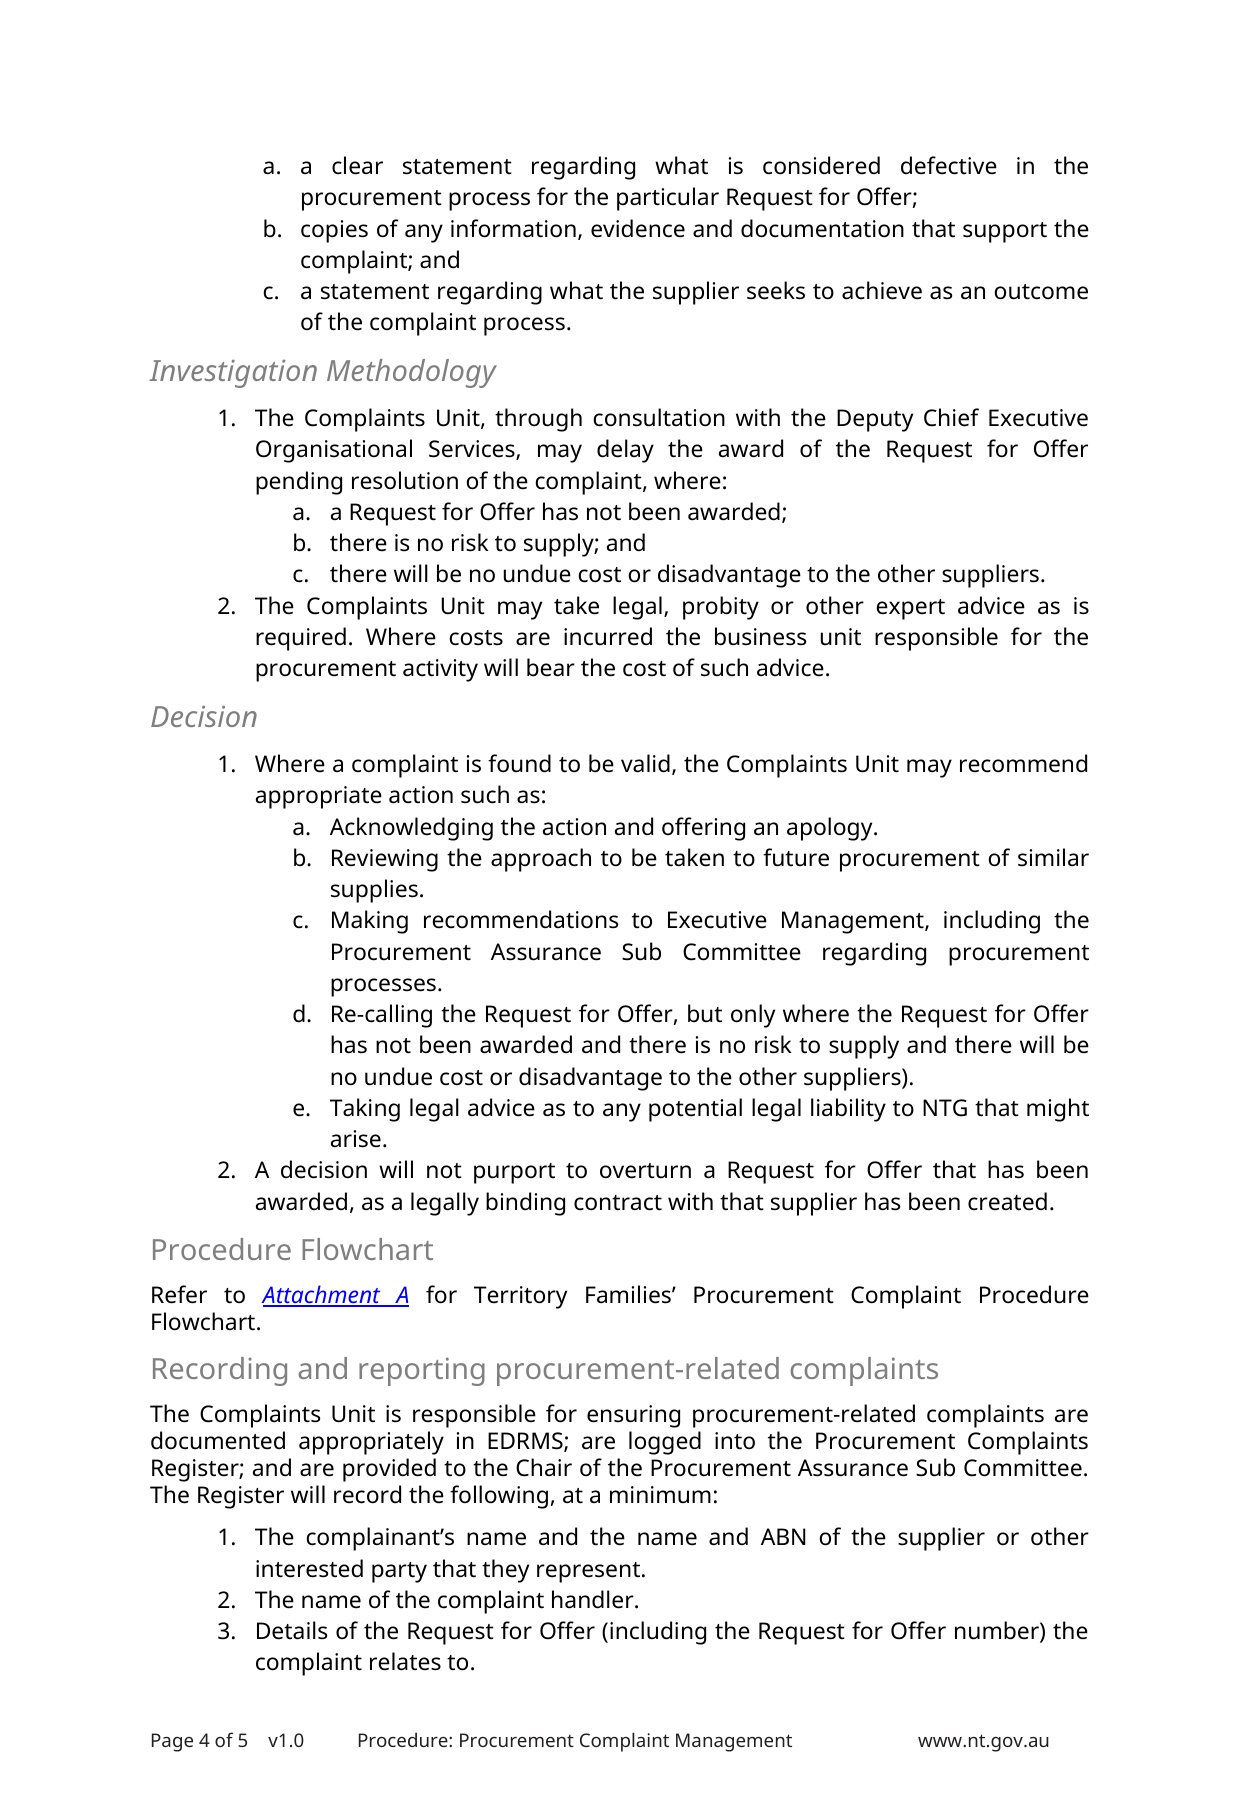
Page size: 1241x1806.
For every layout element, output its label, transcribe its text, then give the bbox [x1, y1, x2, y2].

list a Request for Offer has not been awarded; [292, 496, 1090, 527]
list A decision will not purport to overturn a Request for Offer that has been awarded, as a legally binding contract with that supplier has been created. [217, 1154, 1090, 1217]
list Acknowledging the action and offering an apology. [292, 811, 1090, 842]
list Where a complaint is found to be valid, the Complaints Unit may recommend appropriate action such as: [217, 748, 1090, 811]
list Reviewing the approach to be taken to future procurement of similar supplies. [292, 842, 1090, 904]
list a clear statement regarding what is considered defective in the procurement process for the particular Request for Offer; [262, 150, 1090, 212]
subtitle Recording and reporting procurement-related complaints [150, 1348, 1090, 1388]
list The name of the complaint handler. [217, 1584, 1090, 1615]
text Refer to Attachment A for Territory Families’ Procurement Complaint Procedure Flowchart. [150, 1282, 1090, 1336]
subtitle Procedure Flowchart [150, 1229, 1090, 1269]
list there will be no undue cost or disadvantage to the other suppliers. [292, 558, 1090, 590]
list copies of any information, evidence and documentation that support the complaint; and [262, 212, 1090, 275]
list Taking legal advice as to any potential legal liability to NTG that might arise. [292, 1092, 1090, 1154]
list there is no risk to supply; and [292, 527, 1090, 558]
text The Complaints Unit is responsible for ensuring procurement-related complaints are documented appropriately in EDRMS; are logged into the Procurement Complaints Register; and are provided to the Chair of the Procurement Assurance Sub Committee. The Register will record the following, at a minimum: [150, 1400, 1090, 1509]
list a statement regarding what the supplier seeks to achieve as an outcome of the complaint process. [262, 275, 1090, 337]
list Details of the Request for Offer (including the Request for Offer number) the complaint relates to. [217, 1615, 1090, 1677]
subtitle Decision [150, 696, 1090, 736]
list Making recommendations to Executive Management, including the Procurement Assurance Sub Committee regarding procurement processes. [292, 904, 1090, 998]
list The complainant’s name and the name and ABN of the supplier or other interested party that they represent. [217, 1521, 1090, 1584]
subtitle Investigation Methodology [150, 350, 1090, 390]
list Re-calling the Request for Offer, but only where the Request for Offer has not been awarded and there is no risk to supply and there will be no undue cost or disadvantage to the other suppliers). [292, 998, 1090, 1092]
list The Complaints Unit, through consultation with the Deputy Chief Executive Organisational Services, may delay the award of the Request for Offer pending resolution of the complaint, where: [217, 402, 1090, 496]
list The Complaints Unit may take legal, probity or other expert advice as is required. Where costs are incurred the business unit responsible for the procurement activity will bear the cost of such advice. [217, 590, 1090, 683]
